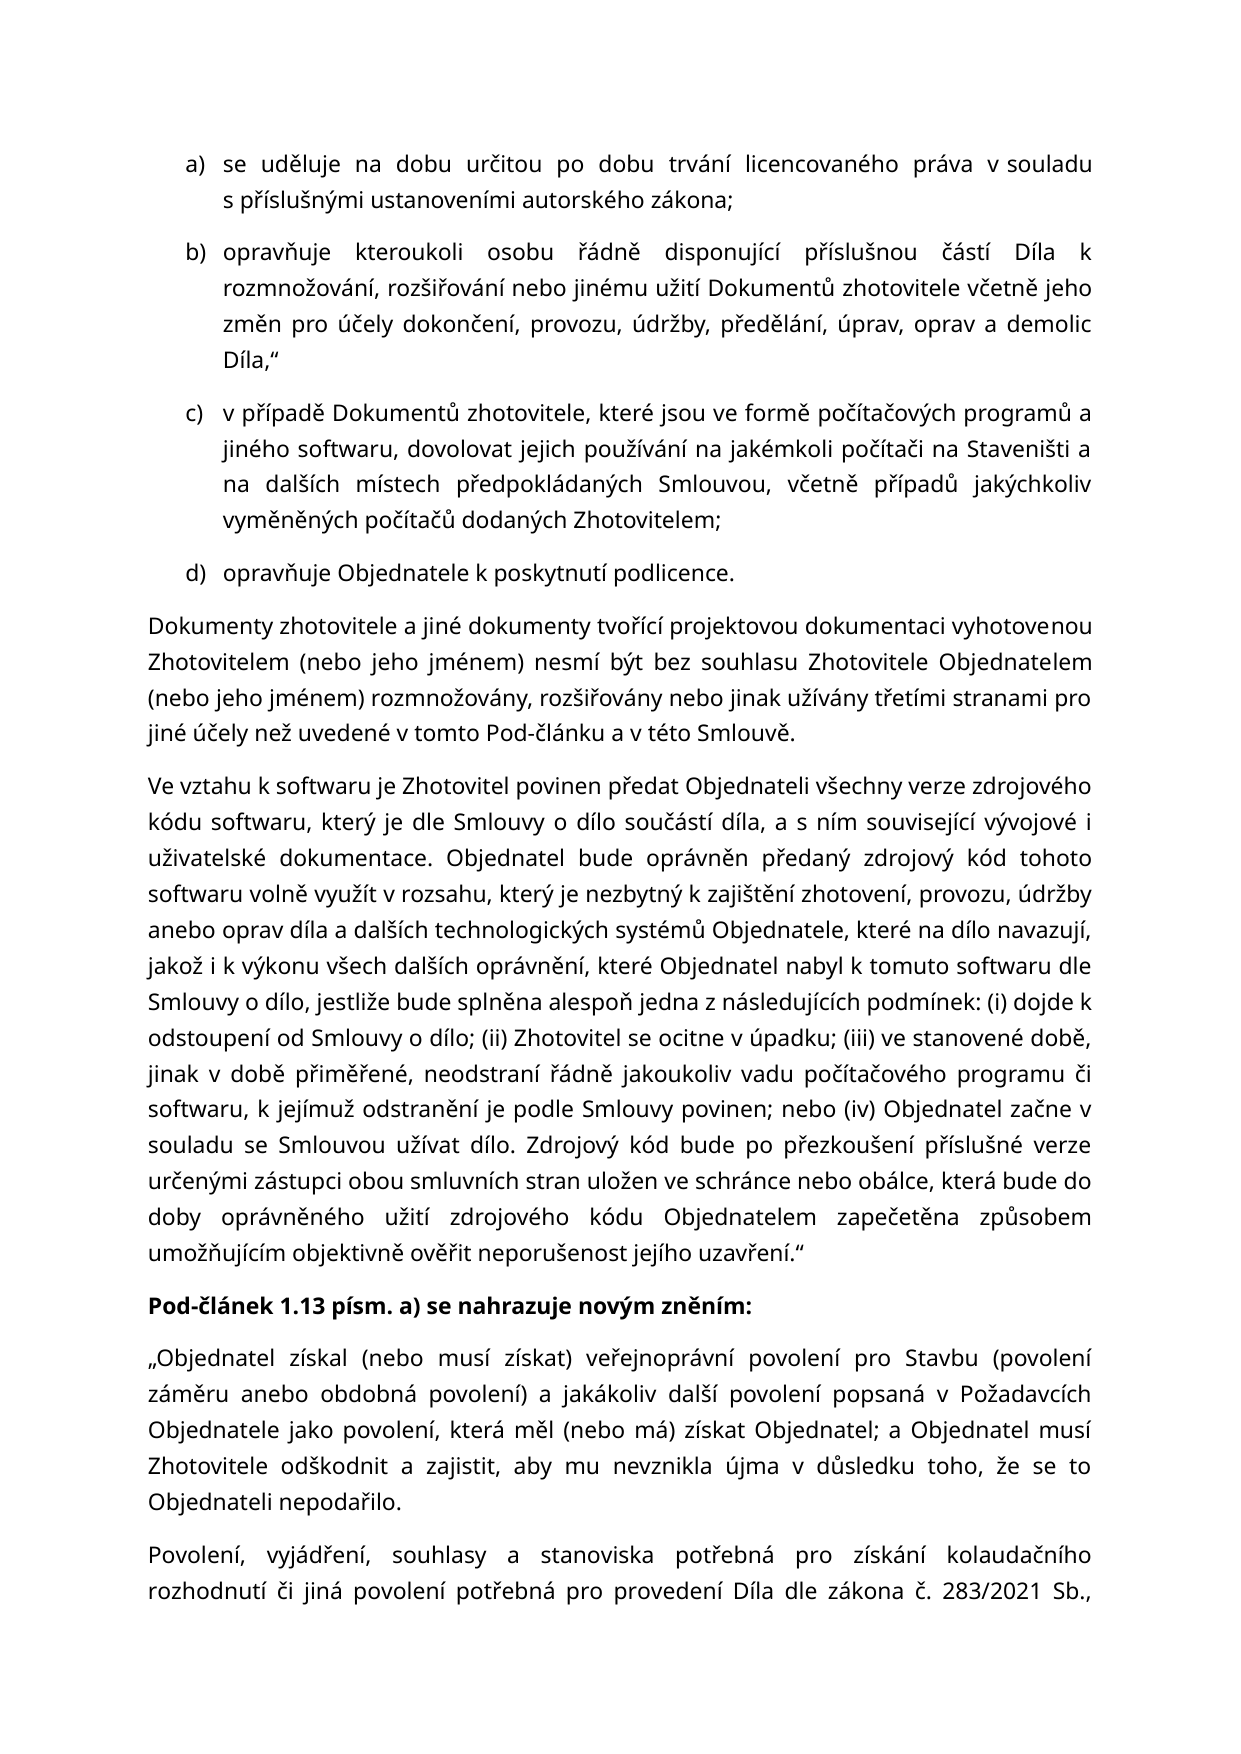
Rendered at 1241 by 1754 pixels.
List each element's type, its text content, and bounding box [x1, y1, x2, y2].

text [148, 1539, 1093, 1606]
list v případě Dokumentů zhotovitele, které jsou ve formě počítačových programů a jiného softwaru, dovolovat jejich používání na jakémkoli počítači na Staveništi a na dalších místech předpokládaných Smlouvou, včetně případů jakýchkoliv vyměněných počítačů dodaných Zhotovitelem; [185, 397, 1093, 536]
text Ve vztahu k softwaru je Zhotovitel povinen předat Objednateli všechny verze zdrojového kódu softwaru, který je dle Smlouvy o dílo součástí díla, a s ním související vývojové i uživatelské dokumentace. Objednatel bude oprávněn předaný zdrojový kód tohoto softwaru volně využít v rozsahu, který je nezbytný k zajištění zhotovení, provozu, údržby anebo oprav díla a dalších technologických systémů Objednatele, které na dílo navazují, jakož i k výkonu všech dalších oprávnění, které Objednatel nabyl k tomuto softwaru dle Smlouvy o dílo, jestliže bude splněna alespoň jedna z následujících podmínek: (i) dojde k odstoupení od Smlouvy o dílo; (ii) Zhotovitel se ocitne v úpadku; (iii) ve stanovené době, jinak v době přiměřené, neodstraní řádně jakoukoliv vadu počítačového programu či softwaru, k jejímuž odstranění je podle Smlouvy povinen; nebo (iv) Objednatel začne v souladu se Smlouvou užívat dílo. Zdrojový kód bude po přezkoušení příslušné verze určenými zástupci obou smluvních stran uložen ve schránce nebo obálce, která bude do doby oprávněného užití zdrojového kódu Objednatelem zapečetěna způsobem umožňujícím objektivně ověřit neporušenost jejího uzavření.“ [148, 770, 1093, 1268]
list se uděluje na dobu určitou po dobu trvání licencovaného práva v souladu s příslušnými ustanoveními autorského zákona; [185, 148, 1093, 215]
text Pod-článek 1.13 písm. a) se nahrazuje novým zněním: [148, 1290, 1093, 1321]
list opravňuje Objednatele k poskytnutí podlicence. [185, 557, 1093, 588]
text Dokumenty zhotovitele a jiné dokumenty tvořící projektovou dokumentaci vyhotovenou Zhotovitelem (nebo jeho jménem) nesmí být bez souhlasu Zhotovitele Objednatelem (nebo jeho jménem) rozmnožovány, rozšiřovány nebo jinak užívány třetími stranami pro jiné účely než uvedené v tomto Pod-článku a v této Smlouvě. [148, 609, 1093, 749]
text „Objednatel získal (nebo musí získat) veřejnoprávní povolení pro Stavbu (povolení záměru anebo obdobná povolení) a jakákoliv další povolení popsaná v Požadavcích Objednatele jako povolení, která měl (nebo má) získat Objednatel; a Objednatel musí Zhotovitele odškodnit a zajistit, aby mu nevznikla újma v důsledku toho, že se to Objednateli nepodařilo. [148, 1342, 1093, 1517]
list opravňuje kteroukoli osobu řádně disponující příslušnou částí Díla k rozmnožování, rozšiřování nebo jinému užití Dokumentů zhotovitele včetně jeho změn pro účely dokončení, provozu, údržby, předělání, úprav, oprav a demolic Díla,“ [185, 236, 1093, 375]
